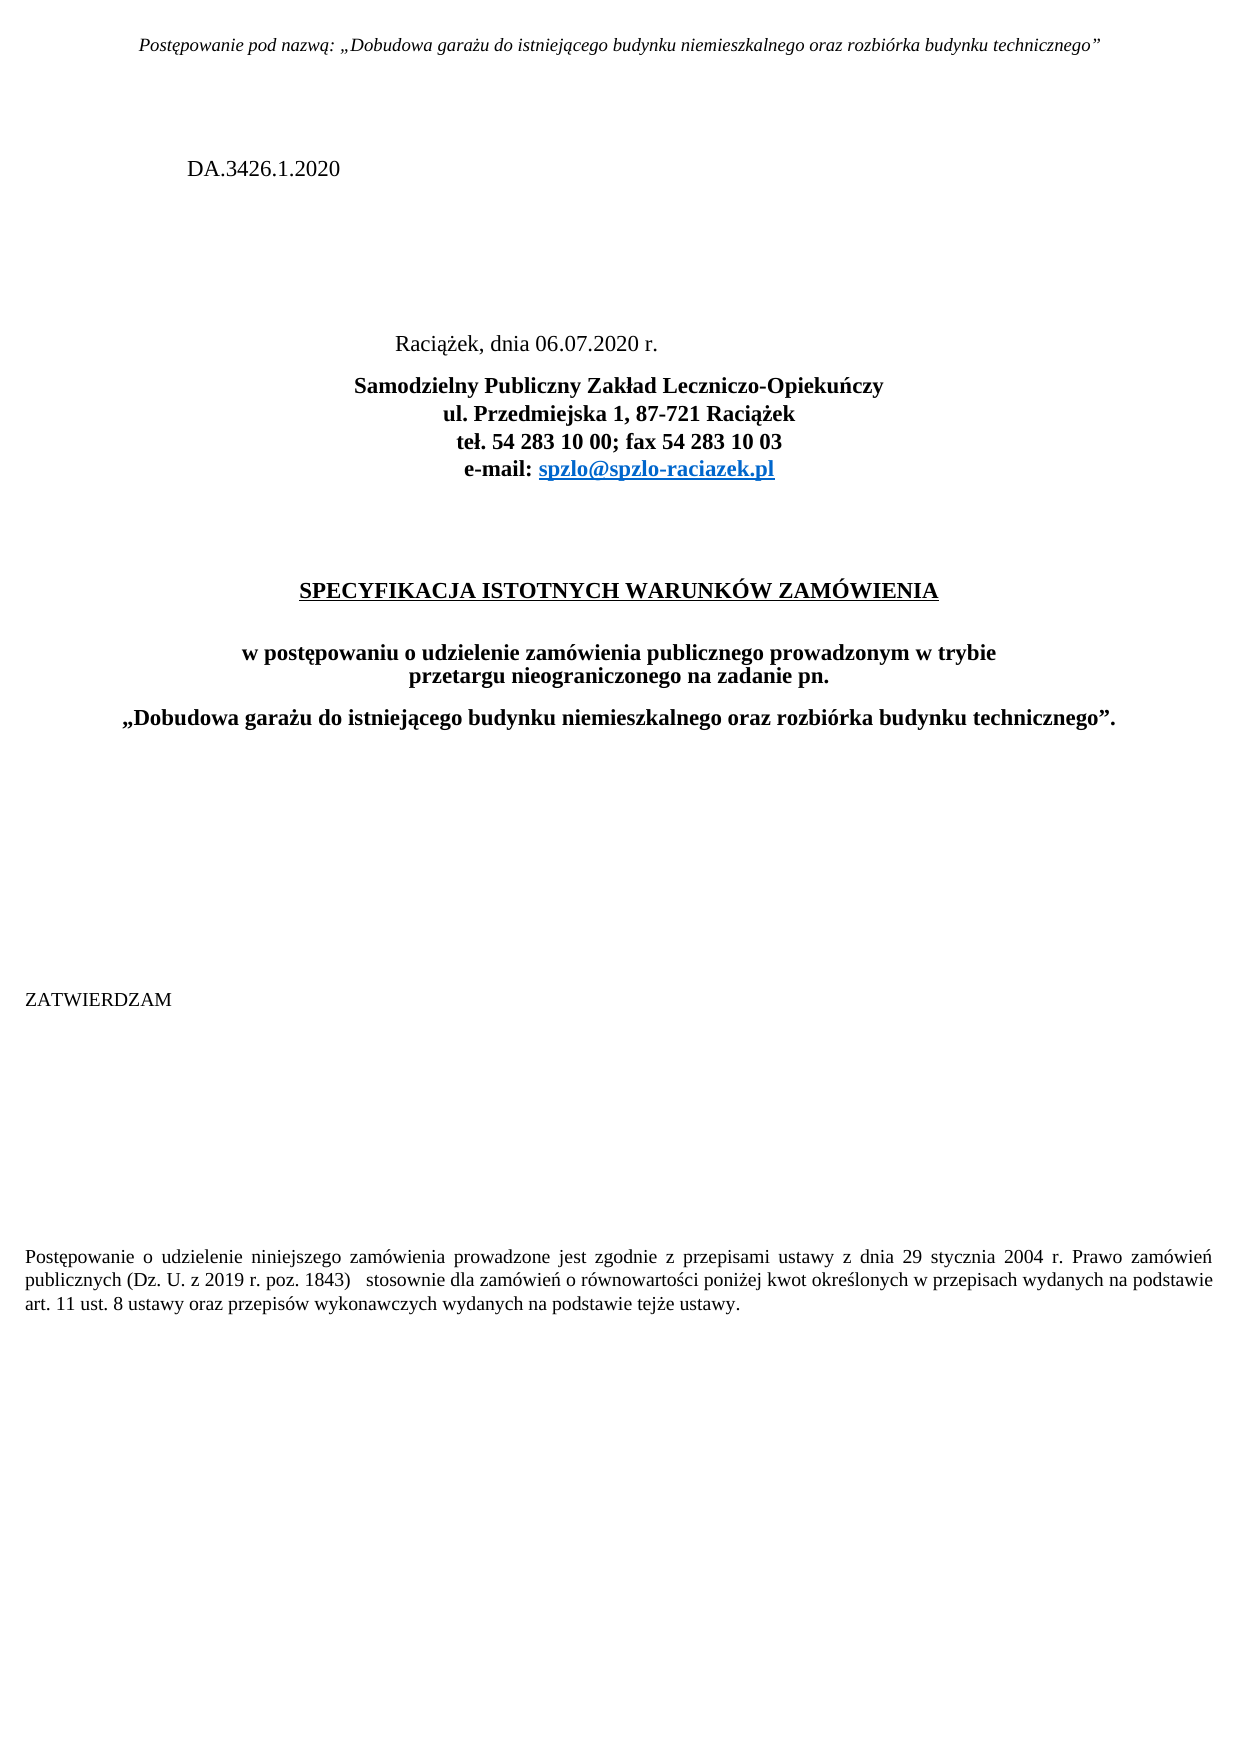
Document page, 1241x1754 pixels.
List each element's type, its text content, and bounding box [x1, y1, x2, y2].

text w postępowaniu o udzielenie zamówienia publicznego prowadzonym w trybie przetargu nieograniczonego na zadanie pn. [25, 619, 1213, 688]
text SPECYFIKACJA ISTOTNYCH WARUNKÓW ZAMÓWIENIA [25, 580, 1213, 603]
text „Dobudowa garażu do istniejącego budynku niemieszkalnego oraz rozbiórka budynku technicznego”. [25, 703, 1213, 731]
text ZATWIERDZAM [25, 988, 1215, 1011]
text Raciążek, dnia 06.07.2020 r. [321, 333, 1215, 356]
text Postępowanie o udzielenie niniejszego zamówienia prowadzone jest zgodnie z przepisami ustawy z dnia 29 stycznia 2004 r. Prawo zamówień publicznych (Dz. U. z 2019 r. poz. 1843) stosownie dla zamówień o równowartości poniżej kwot określonych w przepisach wydanych na podstawie art. 11 ust. 8 ustawy oraz przepisów wykonawczych wydanych na podstawie tejże ustawy. [25, 1245, 1215, 1315]
text Samodzielny Publiczny Zakład Leczniczo-Opiekuńczy [25, 372, 1213, 399]
text ul. Przedmiejska 1, 87-721 Raciążek teł. 54 283 10 00; fax 54 283 10 03 e-mail: spzlo@spzlo-raciazek.pl [25, 399, 1213, 482]
